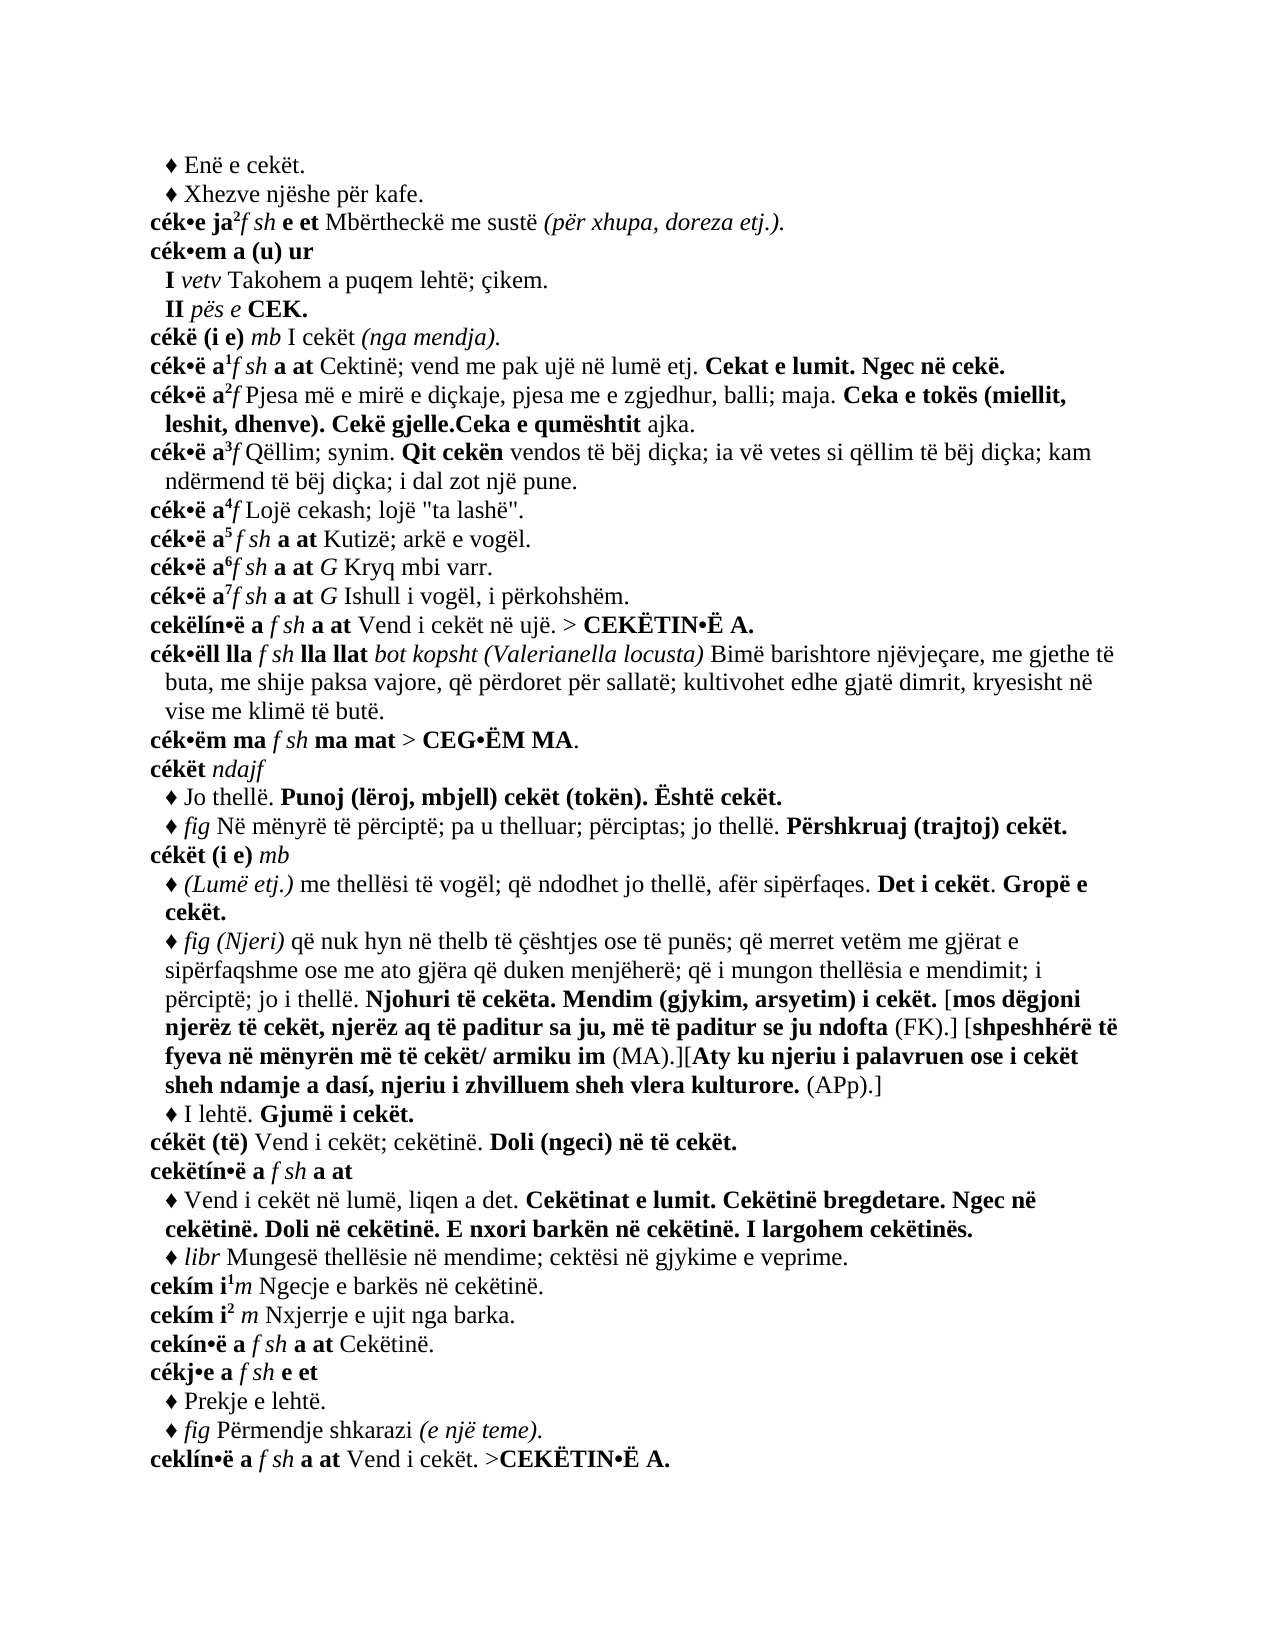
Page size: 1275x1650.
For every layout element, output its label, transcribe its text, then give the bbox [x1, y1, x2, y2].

text cék•ëll lla f sh lla llat bot kopsht (Valerianella locusta) Bimë barishtore njëvjeçare, me gjethe të buta, me shije paksa vajore, që përdoret për sallatë; kultivohet edhe gjatë dimrit, kryesisht në vise me klimë të butë. [150, 639, 1120, 725]
text cék•ë a7f sh a at G Ishull i vogël, i përkohshëm. [150, 581, 1120, 610]
text ♦ Prekje e lehtë. [150, 1386, 1120, 1415]
text cekín•ë a f sh a at Cekëtinë. [150, 1329, 1120, 1357]
text ♦ I lehtë. Gjumë i cekët. [150, 1099, 1120, 1127]
text cék•ë a5 f sh a at Kutizë; arkë e vogël. [150, 524, 1120, 552]
text cék•ë a3f Qëllim; synim. Qit cekën vendos të bëj diçka; ia vë vetes si qëllim të bëj diçka; kam ndërmend të bëj diçka; i dal zot një pune. [150, 437, 1120, 495]
text ♦ fig Në mënyrë të përciptë; pa u thelluar; përciptas; jo thellë. Përshkruaj (trajtoj) cekët. [150, 811, 1120, 840]
text cék•e ja2f sh e et Mbërtheckë me sustë (për xhupa, doreza etj.). [150, 207, 1120, 236]
text I vetv Takohem a puqem lehtë; çikem. [150, 265, 1120, 294]
text cékët ndajf [150, 754, 1120, 782]
text cekím i1m Ngecje e barkës në cekëtinë. [150, 1271, 1120, 1300]
text cék•ë a6f sh a at G Kryq mbi varr. [150, 552, 1120, 581]
text cékë (i e) mb I cekët (nga mendja). [150, 322, 1120, 351]
text cekím i2 m Nxjerrje e ujit nga barka. [150, 1300, 1120, 1329]
text ♦ Jo thellë. Punoj (lëroj, mbjell) cekët (tokën). Është cekët. [150, 782, 1120, 811]
text cékj•e a f sh e et [150, 1357, 1120, 1386]
text ♦ Enë e cekët. [150, 150, 1120, 179]
text ♦ Xhezve njëshe për kafe. [150, 179, 1120, 207]
text ♦ fig Përmendje shkarazi (e një teme). [150, 1415, 1120, 1444]
text ♦ Vend i cekët në lumë, liqen a det. Cekëtinat e lumit. Cekëtinë bregdetare. Ngec në cekëtinë. Doli në cekëtinë. E nxori barkën në cekëtinë. I largohem cekëtinës. [150, 1185, 1120, 1242]
text cekëlín•ë a f sh a at Vend i cekët në ujë. > CEKËTIN•Ë A. [150, 610, 1120, 639]
text cekëtín•ë a f sh a at [150, 1156, 1120, 1185]
text cék•ëm ma f sh ma mat > CEG•ËM MA. [150, 725, 1120, 754]
text ♦ libr Mungesë thellësie në mendime; cektësi në gjykime e veprime. [150, 1242, 1120, 1271]
text cék•em a (u) ur [150, 236, 1120, 265]
text ♦ fig (Njeri) që nuk hyn në thelb të çështjes ose të punës; që merret vetëm me gjërat e sipërfaqshme ose me ato gjëra që duken menjëherë; që i mungon thellësia e mendimit; i përciptë; jo i thellë. Njohuri të cekëta. Mendim (gjykim, arsyetim) i cekët. [mos dëgjoni njerëz të cekët, njerëz aq të paditur sa ju, më të paditur se ju ndofta (FK).] [shpeshhérë të fyeva në mënyrën më të cekët/ armiku im (MA).][Aty ku njeriu i palavruen ose i cekët sheh ndamje a dasí, njeriu i zhvilluem sheh vlera kulturore. (APp).] [150, 926, 1120, 1099]
text cékët (të) Vend i cekët; cekëtinë. Doli (ngeci) në të cekët. [150, 1127, 1120, 1156]
text cék•ë a4f Lojë cekash; lojë "ta lashë". [150, 495, 1120, 524]
text cékët (i e) mb [150, 840, 1120, 869]
text II pës e CEK. [150, 294, 1120, 322]
text cék•ë a2f Pjesa më e mirë e diçkaje, pjesa me e zgjedhur, balli; maja. Ceka e tokës (miellit, leshit, dhenve). Cekë gjelle.Ceka e qumështit ajka. [150, 380, 1120, 437]
text cék•ë a1f sh a at Cektinë; vend me pak ujë në lumë etj. Cekat e lumit. Ngec në cekë. [150, 351, 1120, 380]
text ceklín•ë a f sh a at Vend i cekët. >CEKËTIN•Ë A. [150, 1444, 1120, 1472]
text ♦ (Lumë etj.) me thellësi të vogël; që ndodhet jo thellë, afër sipërfaqes. Det i cekët. Gropë e cekët. [150, 869, 1120, 926]
